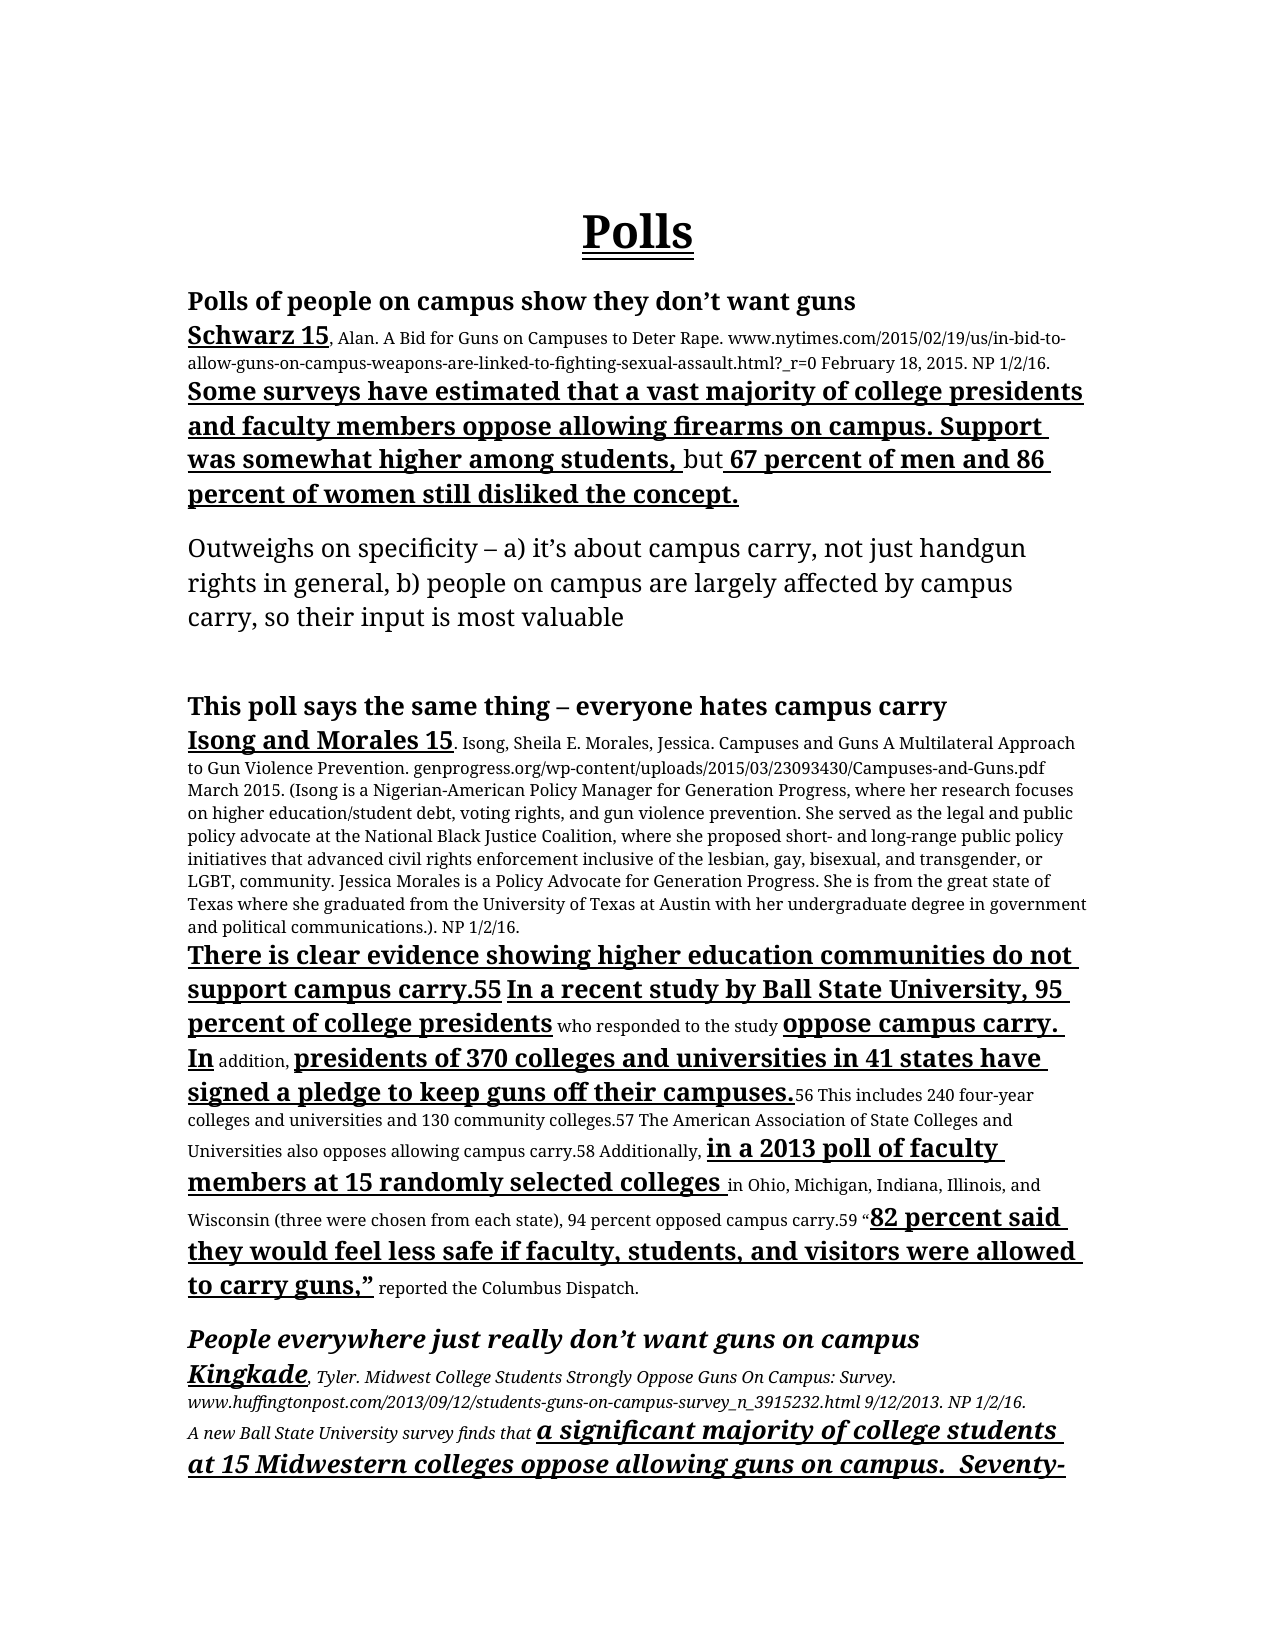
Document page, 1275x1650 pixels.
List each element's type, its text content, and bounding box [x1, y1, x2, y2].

text Some surveys have estimated that a vast majority of college presidents and faculty members oppose allowing firearms on campus. Support was somewhat higher among students, but 67 percent of men and 86 percent of women still disliked the concept. [187, 374, 1087, 510]
subtitle Outweighs on specificity – a) it’s about campus carry, not just handgun rights in general, b) people on campus are largely affected by campus carry, so their input is most valuable [187, 531, 1087, 633]
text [187, 1413, 1087, 1481]
subtitle People everywhere just really don’t want guns on campus [187, 1322, 1087, 1356]
text There is clear evidence showing higher education communities do not support campus carry.55 In a recent study by Ball State University, 95 percent of college presidents who responded to the study oppose campus carry. In addition, presidents of 370 colleges and universities in 41 states have signed a pledge to keep guns off their campuses.56 This includes 240 four-year colleges and universities and 130 community colleges.57 The American Association of State Colleges and Universities also opposes allowing campus carry.58 Additionally, in a 2013 poll of faculty members at 15 randomly selected colleges in Ohio, Michigan, Indiana, Illinois, and Wisconsin (three were chosen from each state), 94 percent opposed campus carry.59 “82 percent said they would feel less safe if faculty, students, and visitors were allowed to carry guns,” reported the Columbus Dispatch. [187, 938, 1087, 1301]
text Isong and Morales 15. Isong, Sheila E. Morales, Jessica. Campuses and Guns A Multilateral Approach to Gun Violence Prevention. genprogress.org/wp-content/uploads/2015/03/23093430/Campuses-and-Guns.pdf March 2015. (Isong is a Nigerian-American Policy Manager for Generation Progress, where her research focuses on higher education/student debt, voting rights, and gun violence prevention. She served as the legal and public policy advocate at the National Black Justice Coalition, where she proposed short- and long-range public policy initiatives that advanced civil rights enforcement inclusive of the lesbian, gay, bisexual, and transgender, or LGBT, community. Jessica Morales is a Policy Advocate for Generation Progress. She is from the great state of Texas where she graduated from the University of Texas at Austin with her undergraduate degree in government and political communications.). NP 1/2/16. [187, 722, 1087, 938]
subtitle Polls of people on campus show they don’t want guns [187, 283, 1087, 317]
text Kingkade, Tyler. Midwest College Students Strongly Oppose Guns On Campus: Survey. www.huffingtonpost.com/2013/09/12/students-guns-on-campus-survey_n_3915232.html 9/12/2013. NP 1/2/16. [187, 1356, 1087, 1413]
subtitle This poll says the same thing – everyone hates campus carry [187, 688, 1087, 722]
text Schwarz 15, Alan. A Bid for Guns on Campuses to Deter Rape. www.nytimes.com/2015/02/19/us/in-bid-to-allow-guns-on-campus-weapons-are-linked-to-fighting-sexual-assault.html?_r=0 February 18, 2015. NP 1/2/16. [187, 317, 1087, 374]
subtitle Polls [187, 200, 1087, 262]
